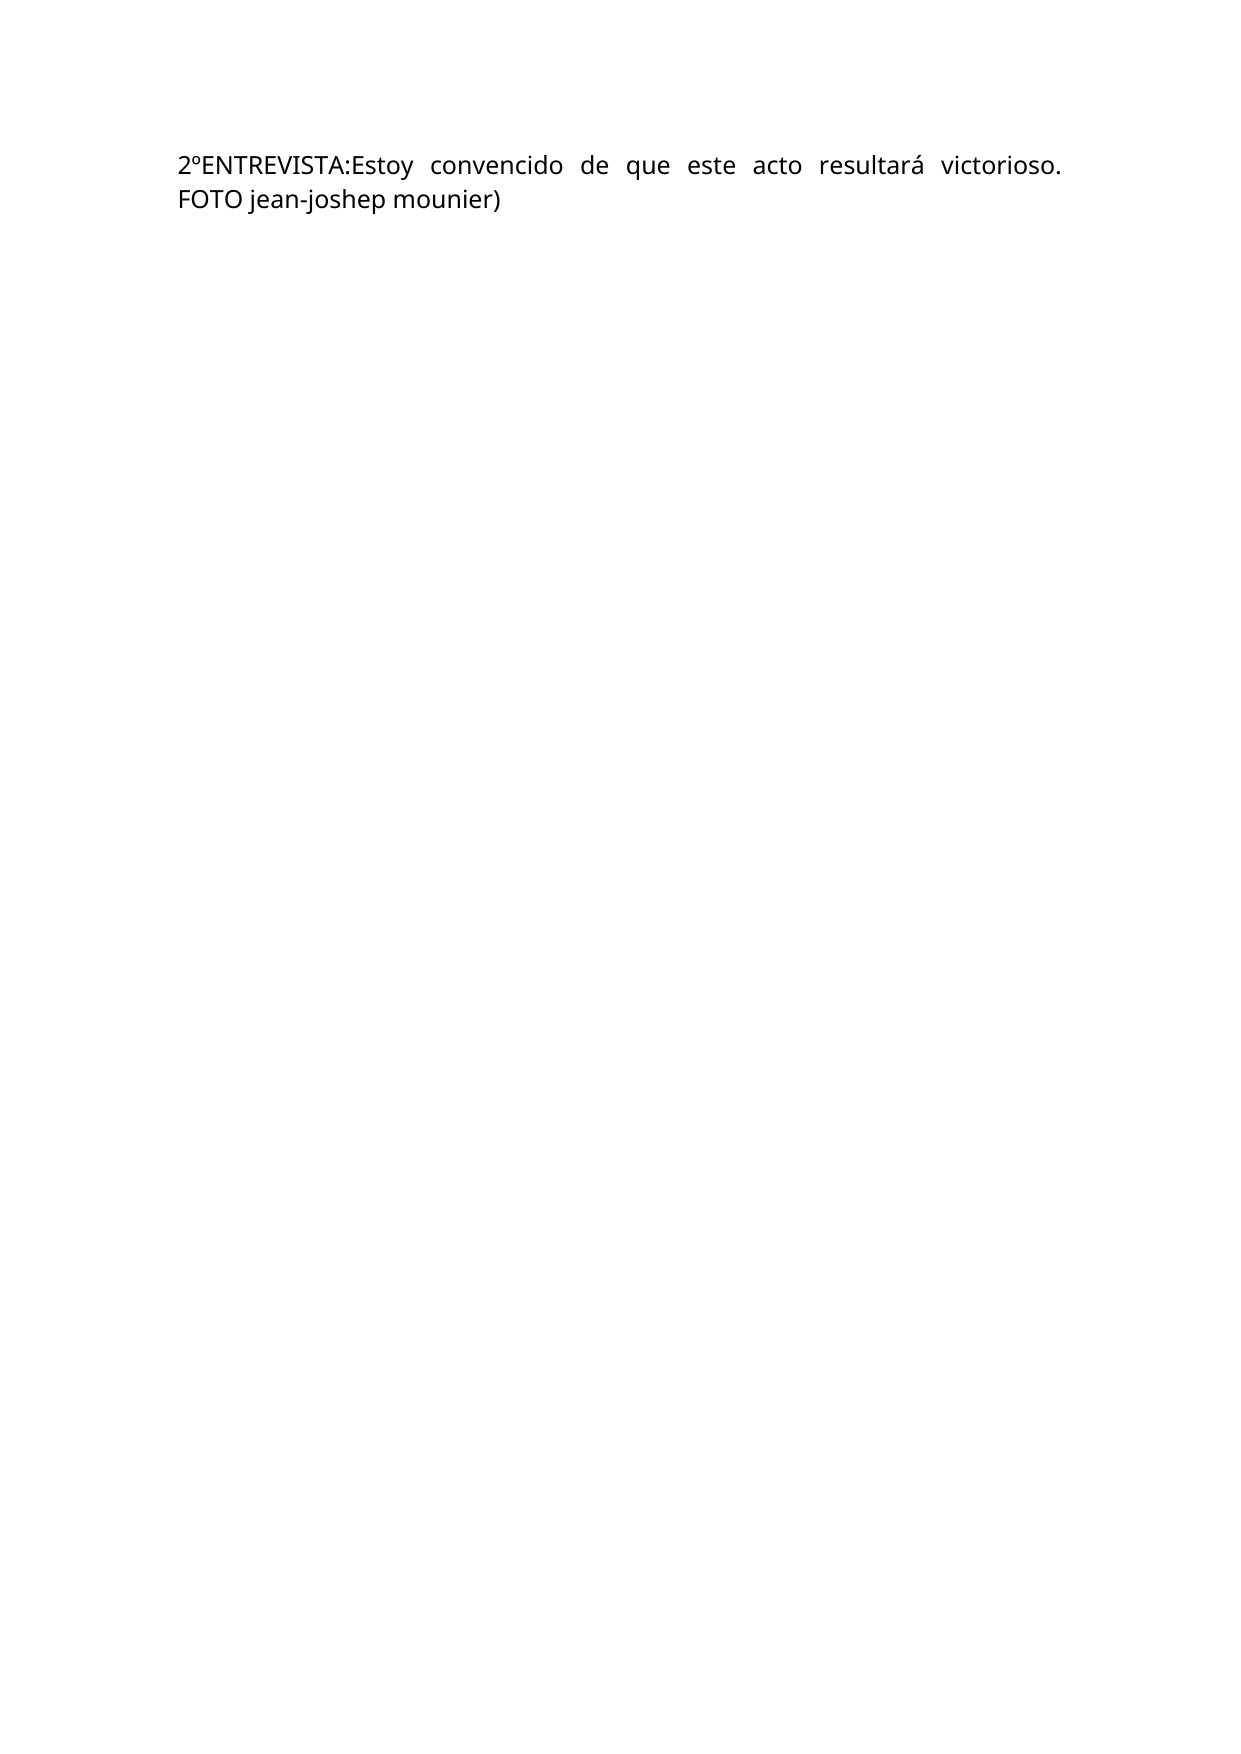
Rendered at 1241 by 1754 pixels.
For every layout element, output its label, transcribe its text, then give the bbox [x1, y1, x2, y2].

text 2ºENTREVISTA:Estoy convencido de que este acto resultará victorioso. FOTO jean-joshep mounier) [177, 148, 1063, 216]
